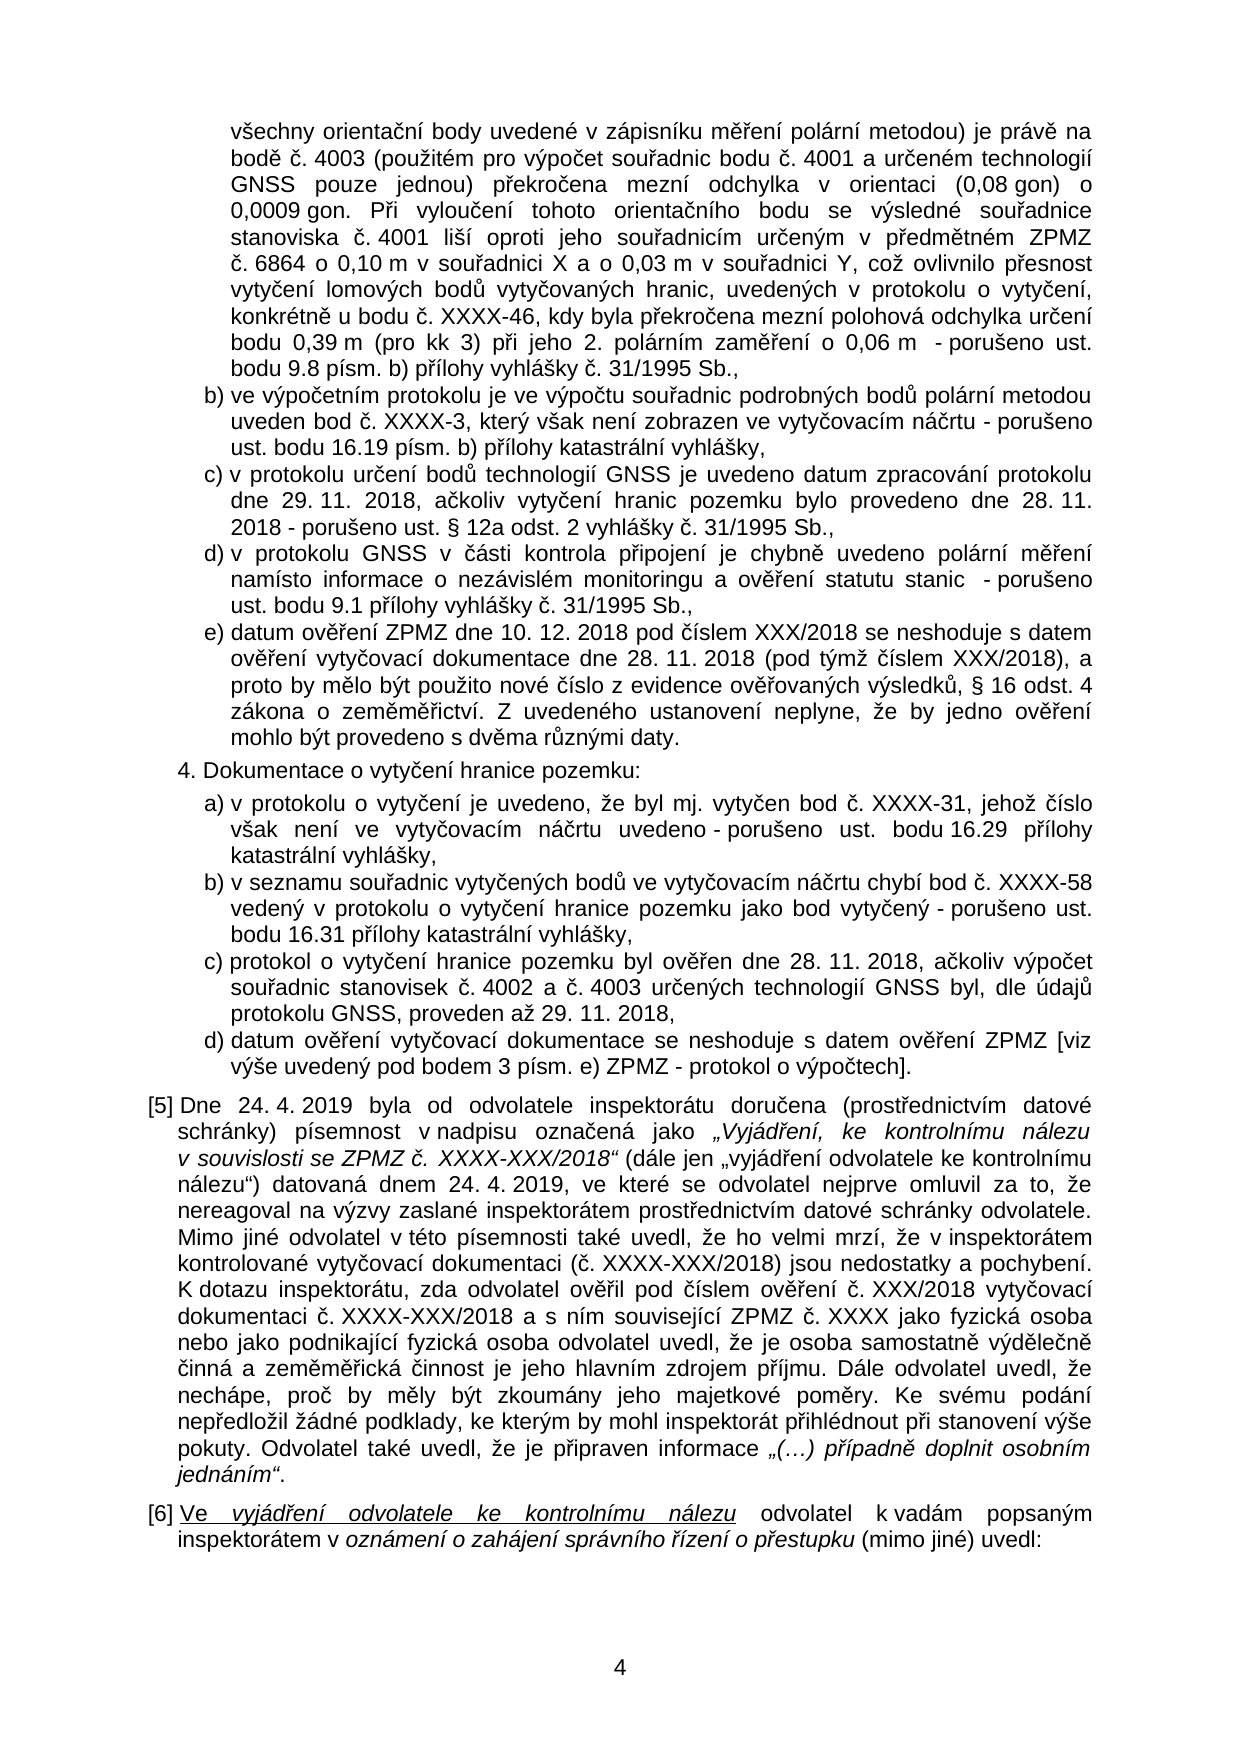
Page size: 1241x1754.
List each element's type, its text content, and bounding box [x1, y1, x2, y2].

text e) datum ověření ZPMZ dne 10. 12. 2018 pod číslem XXX/2018 se neshoduje s datem ověření vytyčovací dokumentace dne 28. 11. 2018 (pod týmž číslem XXX/2018), a proto by mělo být použito nové číslo z evidence ověřovaných výsledků, § 16 odst. 4 zákona o zeměměřictví. Z uvedeného ustanovení neplyne, že by jedno ověření mohlo být provedeno s dvěma různými daty. [204, 619, 1092, 751]
text [6] Ve vyjádření odvolatele ke kontrolnímu nálezu odvolatel k vadám popsaným inspektorátem v oznámení o zahájení správního řízení o přestupku (mimo jiné) uvedl: [148, 1500, 1092, 1552]
text d) datum ověření vytyčovací dokumentace se neshoduje s datem ověření ZPMZ [viz výše uvedený pod bodem 3 písm. e) ZPMZ - protokol o výpočtech]. [204, 1027, 1092, 1079]
text [5] Dne 24. 4. 2019 byla od odvolatele inspektorátu doručena (prostřednictvím datové schránky) písemnost v nadpisu označená jako „Vyjádření, ke kontrolnímu nálezu v souvislosti se ZPMZ č. XXXX-XXX/2018“ (dále jen „vyjádření odvolatele ke kontrolnímu nálezu“) datovaná dnem 24. 4. 2019, ve které se odvolatel nejprve omluvil za to, že nereagoval na výzvy zaslané inspektorátem prostřednictvím datové schránky odvolatele. Mimo jiné odvolatel v této písemnosti také uvedl, že ho velmi mrzí, že v inspektorátem kontrolované vytyčovací dokumentaci (č. XXXX-XXX/2018) jsou nedostatky a pochybení. K dotazu inspektorátu, zda odvolatel ověřil pod číslem ověření č. XXX/2018 vytyčovací dokumentaci č. XXXX-XXX/2018 a s ním související ZPMZ č. XXXX jako fyzická osoba nebo jako podnikající fyzická osoba odvolatel uvedl, že je osoba samostatně výdělečně činná a zeměměřická činnost je jeho hlavním zdrojem příjmu. Dále odvolatel uvedl, že nechápe, proč by měly být zkoumány jeho majetkové poměry. Ke svému podání nepředložil žádné podklady, ke kterým by mohl inspektorát přihlédnout při stanovení výše pokuty. Odvolatel také uvedl, že je připraven informace „(…) případně doplnit osobním jednáním“. [148, 1092, 1092, 1487]
text 4. Dokumentace o vytyčení hranice pozemku: [177, 757, 1092, 783]
text c) protokol o vytyčení hranice pozemku byl ověřen dne 28. 11. 2018, ačkoliv výpočet souřadnic stanovisek č. 4002 a č. 4003 určených technologií GNSS byl, dle údajů protokolu GNSS, proveden až 29. 11. 2018, [204, 948, 1092, 1027]
text a) v protokolu o vytyčení je uvedeno, že byl mj. vytyčen bod č. XXXX-31, jehož číslo však není ve vytyčovacím náčrtu uvedeno - porušeno ust. bodu 16.29 přílohy katastrální vyhlášky, [204, 789, 1092, 868]
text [204, 118, 1092, 382]
text b) ve výpočetním protokolu je ve výpočtu souřadnic podrobných bodů polární metodou uveden bod č. XXXX-3, který však není zobrazen ve vytyčovacím náčrtu - porušeno ust. bodu 16.19 písm. b) přílohy katastrální vyhlášky, [204, 382, 1092, 461]
text d) v protokolu GNSS v části kontrola připojení je chybně uvedeno polární měření namísto informace o nezávislém monitoringu a ověření statutu stanic - porušeno ust. bodu 9.1 přílohy vyhlášky č. 31/1995 Sb., [204, 540, 1092, 619]
text b) v seznamu souřadnic vytyčených bodů ve vytyčovacím náčrtu chybí bod č. XXXX-58 vedený v protokolu o vytyčení hranice pozemku jako bod vytyčený - porušeno ust. bodu 16.31 přílohy katastrální vyhlášky, [204, 868, 1092, 948]
text c) v protokolu určení bodů technologií GNSS je uvedeno datum zpracování protokolu dne 29. 11. 2018, ačkoliv vytyčení hranic pozemku bylo provedeno dne 28. 11. 2018 - porušeno ust. § 12a odst. 2 vyhlášky č. 31/1995 Sb., [204, 461, 1092, 540]
